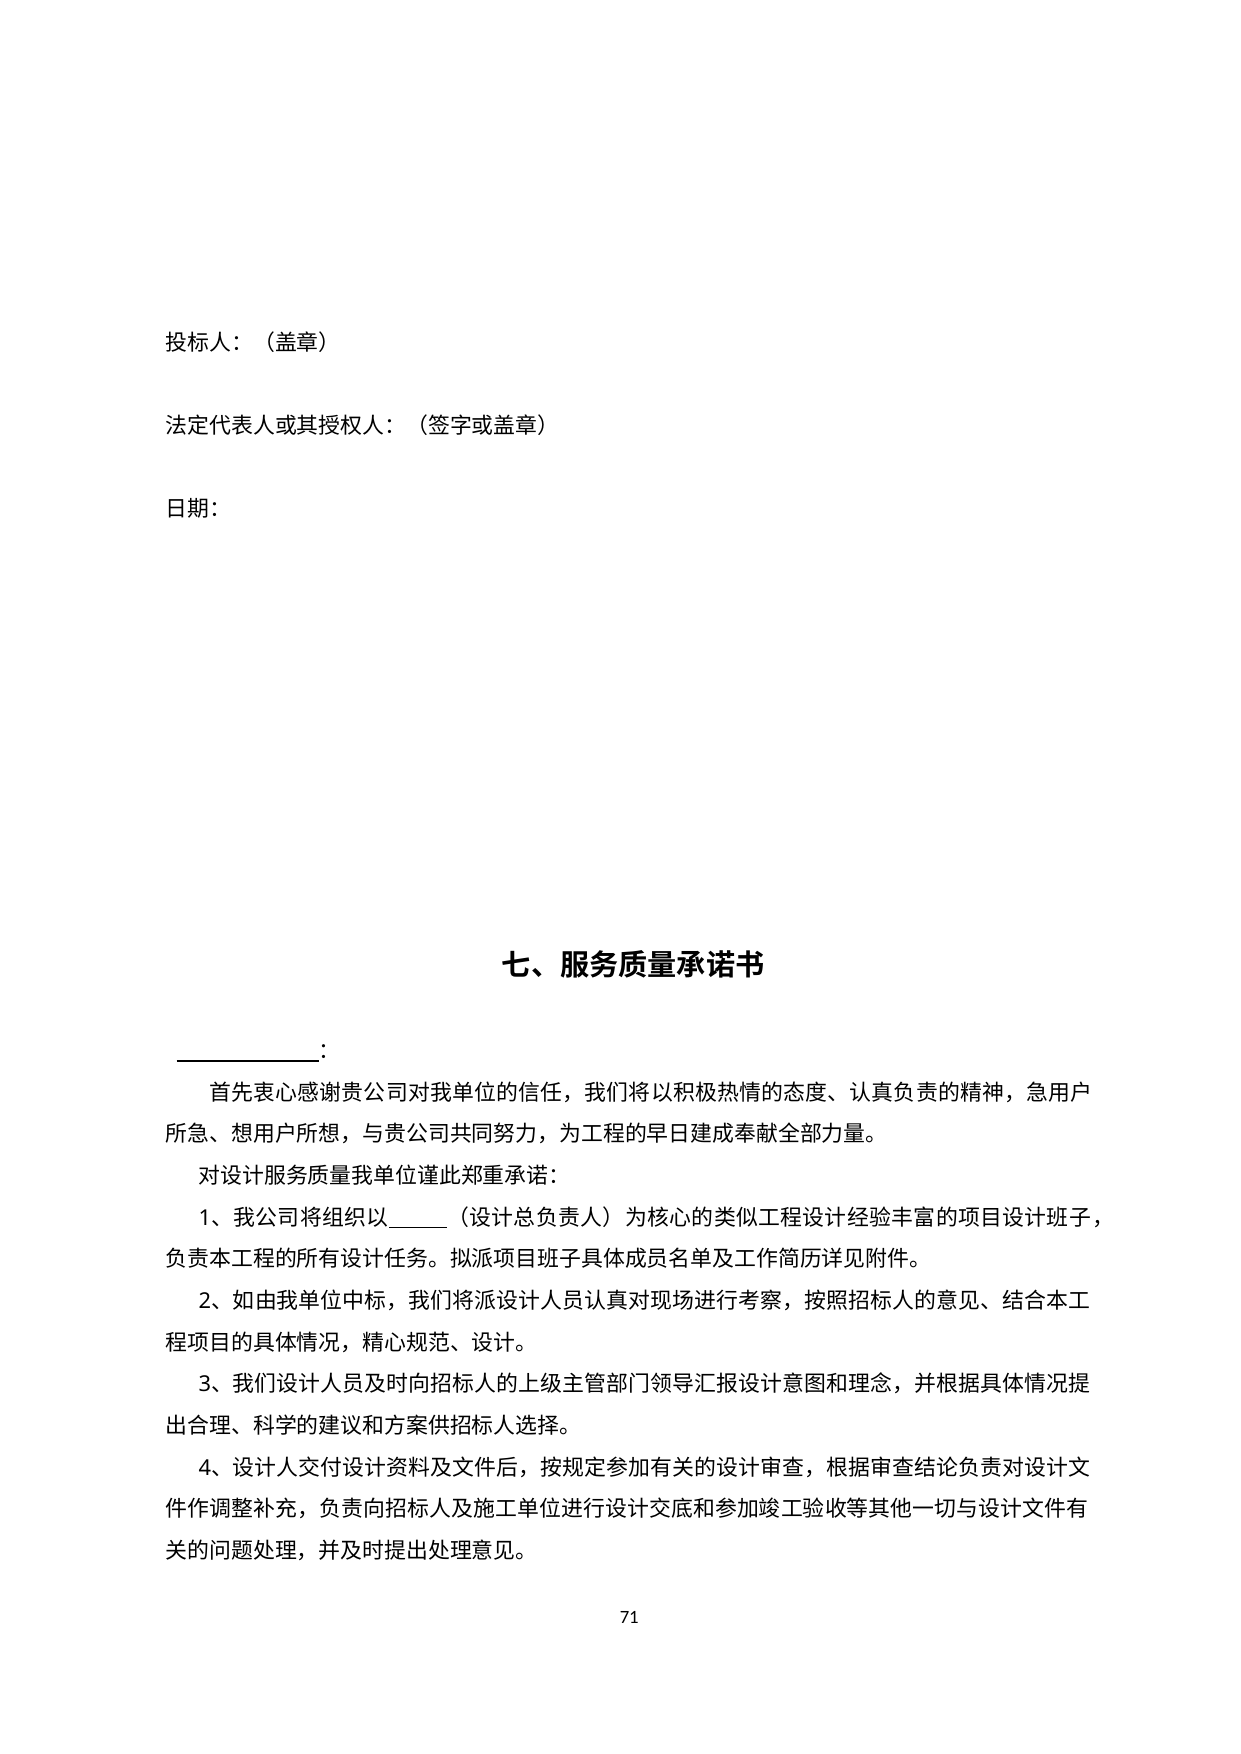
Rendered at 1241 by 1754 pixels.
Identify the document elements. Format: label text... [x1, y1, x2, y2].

text 4、设计人交付设计资料及文件后，按规定参加有关的设计审查，根据审查结论负责对设计文件作调整补充，负责向招标人及施工单位进行设计交底和参加竣工验收等其他一切与设计文件有关的问题处理，并及时提出处理意见。 [165, 1442, 1092, 1567]
text 投标人：（盖章） [165, 317, 1092, 358]
text 首先衷心感谢贵公司对我单位的信任，我们将以积极热情的态度、认真负责的精神，急用户所急、想用户所想，与贵公司共同努力，为工程的早日建成奉献全部力量。 [165, 1067, 1092, 1150]
text 2、如由我单位中标，我们将派设计人员认真对现场进行考察，按照招标人的意见、结合本工程项目的具体情况，精心规范、设计。 [165, 1275, 1092, 1358]
text 七、服务质量承诺书 [165, 942, 1092, 983]
text 1、我公司将组织以 （设计总负责人）为核心的类似工程设计经验丰富的项目设计班子，负责本工程的所有设计任务。拟派项目班子具体成员名单及工作简历详见附件。 [165, 1192, 1092, 1275]
text 法定代表人或其授权人：（签字或盖章） [165, 400, 1092, 442]
text 3、我们设计人员及时向招标人的上级主管部门领导汇报设计意图和理念，并根据具体情况提出合理、科学的建议和方案供招标人选择。 [165, 1358, 1092, 1442]
text 对设计服务质量我单位谨此郑重承诺： [165, 1150, 1092, 1192]
text 日期： [165, 483, 1092, 525]
text ： [165, 1025, 1092, 1067]
